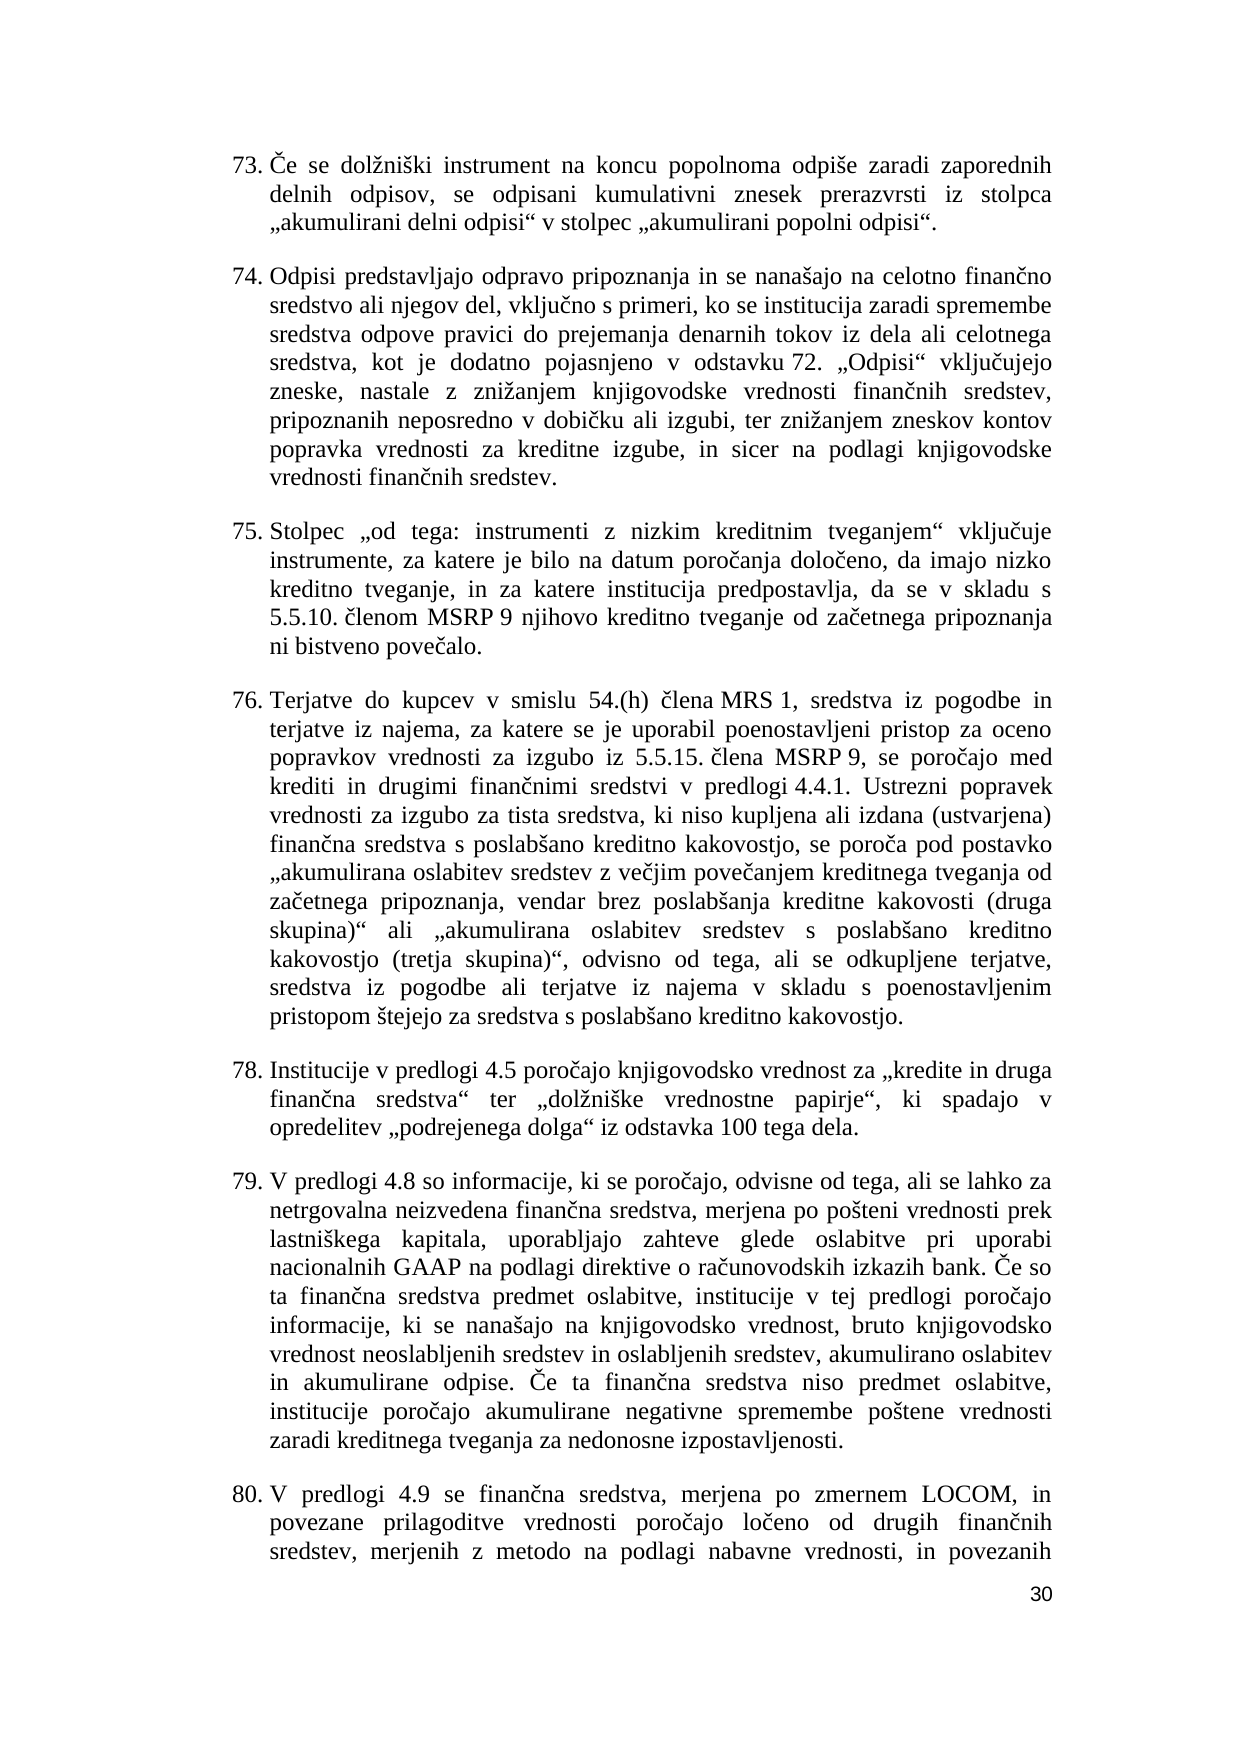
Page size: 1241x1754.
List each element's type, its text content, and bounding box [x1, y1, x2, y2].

text V predlogi 4.8 so informacije, ki se poročajo, odvisne od tega, ali se lahko za netrgovalna neizvedena finančna sredstva, merjena po pošteni vrednosti prek lastniškega kapitala, uporabljajo zahteve glede oslabitve pri uporabi nacionalnih GAAP na podlagi direktive o računovodskih izkazih bank. Če so ta finančna sredstva predmet oslabitve, institucije v tej predlogi poročajo informacije, ki se nanašajo na knjigovodsko vrednost, bruto knjigovodsko vrednost neoslabljenih sredstev in oslabljenih sredstev, akumulirano oslabitev in akumulirane odpise. Če ta finančna sredstva niso predmet oslabitve, institucije poročajo akumulirane negativne spremembe poštene vrednosti zaradi kreditnega tveganja za nedonosne izpostavljenosti. [232, 1166, 1053, 1454]
text Stolpec „od tega: instrumenti z nizkim kreditnim tveganjem“ vključuje instrumente, za katere je bilo na datum poročanja določeno, da imajo nizko kreditno tveganje, in za katere institucija predpostavlja, da se v skladu s 5.5.10. členom MSRP 9 njihovo kreditno tveganje od začetnega pripoznanja ni bistveno povečalo. [232, 516, 1053, 660]
list Institucije v predlogi 4.5 poročajo knjigovodsko vrednost za „kredite in druga finančna sredstva“ ter „dolžniške vrednostne papirje“, ki spadajo v opredelitev „podrejenega dolga“ iz odstavka 100 tega dela. [232, 1055, 1053, 1141]
text Terjatve do kupcev v smislu 54.(h) člena MRS 1, sredstva iz pogodbe in terjatve iz najema, za katere se je uporabil poenostavljeni pristop za oceno popravkov vrednosti za izgubo iz 5.5.15. člena MSRP 9, se poročajo med krediti in drugimi finančnimi sredstvi v predlogi 4.4.1. Ustrezni popravek vrednosti za izgubo za tista sredstva, ki niso kupljena ali izdana (ustvarjena) finančna sredstva s poslabšano kreditno kakovostjo, se poroča pod postavko „akumulirana oslabitev sredstev z večjim povečanjem kreditnega tveganja od začetnega pripoznanja, vendar brez poslabšanja kreditne kakovosti (druga skupina)“ ali „akumulirana oslabitev sredstev s poslabšano kreditno kakovostjo (tretja skupina)“, odvisno od tega, ali se odkupljene terjatve, sredstva iz pogodbe ali terjatve iz najema v skladu s poenostavljenim pristopom štejejo za sredstva s poslabšano kreditno kakovostjo. [232, 685, 1053, 1030]
text Odpisi predstavljajo odpravo pripoznanja in se nanašajo na celotno finančno sredstvo ali njegov del, vključno s primeri, ko se institucija zaradi spremembe sredstva odpove pravici do prejemanja denarnih tokov iz dela ali celotnega sredstva, kot je dodatno pojasnjeno v odstavku 72. „Odpisi“ vključujejo zneske, nastale z znižanjem knjigovodske vrednosti finančnih sredstev, pripoznanih neposredno v dobičku ali izgubi, ter znižanjem zneskov kontov popravka vrednosti za kreditne izgube, in sicer na podlagi knjigovodske vrednosti finančnih sredstev. [232, 261, 1053, 491]
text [232, 1479, 1053, 1565]
text Če se dolžniški instrument na koncu popolnoma odpiše zaradi zaporednih delnih odpisov, se odpisani kumulativni znesek prerazvrsti iz stolpca „akumulirani delni odpisi“ v stolpec „akumulirani popolni odpisi“. [232, 150, 1053, 236]
